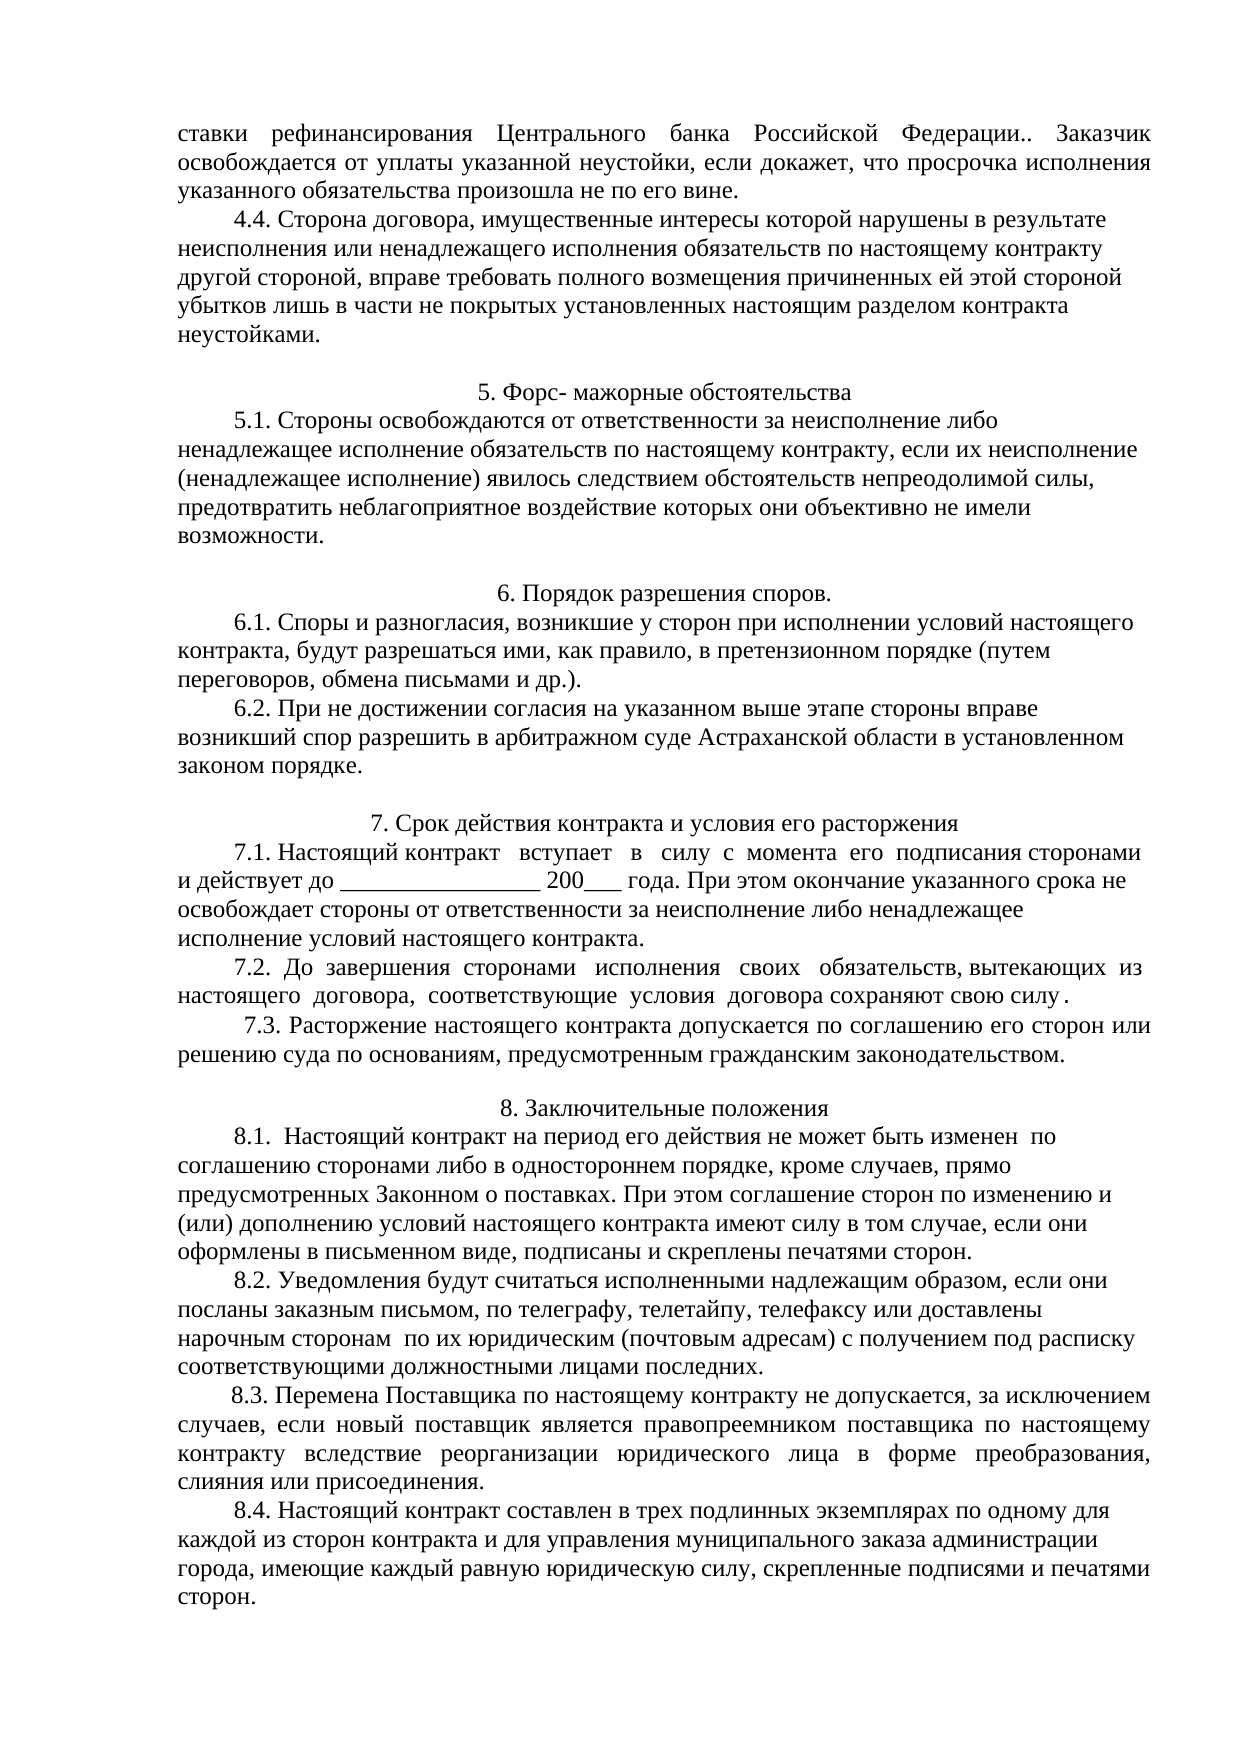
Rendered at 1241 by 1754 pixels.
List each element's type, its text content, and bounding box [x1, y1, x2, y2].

text 7.1. Настоящий контракт вступает в силу с момента его подписания сторонами и действует до ________________ 200___ года. При этом окончание указанного срока не освобождает стороны от ответственности за неисполнение либо ненадлежащее исполнение условий настоящего контракта. [177, 837, 1152, 952]
text 8.3. Перемена Поставщика по настоящему контракту не допускается, за исключением случаев, если новый поставщик является правопреемником поставщика по настоящему контракту вследствие реорганизации юридического лица в форме преобразования, слияния или присоединения. [177, 1380, 1152, 1495]
text 6.2. При не достижении согласия на указанном выше этапе стороны вправе возникший спор разрешить в арбитражном суде Астраханской области в установленном законом порядке. [177, 693, 1152, 779]
text 5.1. Стороны освобождаются от ответственности за неисполнение либо ненадлежащее исполнение обязательств по настоящему контракту, если их неисполнение (ненадлежащее исполнение) явилось следствием обстоятельств непреодолимой силы, предотвратить неблагоприятное воздействие которых они объективно не имели возможности. [177, 406, 1152, 549]
text 8.1. Настоящий контракт на период его действия не может быть изменен по соглашению сторонами либо в одностороннем порядке, кроме случаев, прямо предусмотренных Законном о поставках. При этом соглашение сторон по изменению и (или) дополнению условий настоящего контракта имеют силу в том случае, если они оформлены в письменном виде, подписаны и скреплены печатями сторон. [177, 1121, 1152, 1265]
text 4.4. Сторона договора, имущественные интересы которой нарушены в результате неисполнения или ненадлежащего исполнения обязательств по настоящему контракту другой стороной, вправе требовать полного возмещения причиненных ей этой стороной убытков лишь в части не покрытых установленных настоящим разделом контракта неустойками. [177, 204, 1152, 348]
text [177, 118, 1152, 204]
text 8.2. Уведомления будут считаться исполненными надлежащим образом, если они посланы заказным письмом, по телеграфу, телетайпу, телефаксу или доставлены нарочным сторонам по их юридическим (почтовым адресам) с получением под расписку соответствующими должностными лицами последних. [177, 1265, 1152, 1380]
text 8.4. Настоящий контракт составлен в трех подлинных экземплярах по одному для каждой из сторон контракта и для управления муниципального заказа администрации города, имеющие каждый равную юридическую силу, скрепленные подписями и печатями сторон. [177, 1495, 1152, 1610]
text 7.2. До завершения сторонами исполнения своих обязательств, вытекающих из настоящего договора, соответствующие условия договора сохраняют свою силу. [177, 952, 1152, 1010]
text 7. Срок действия контракта и условия его расторжения [177, 808, 1152, 837]
text 8. Заключительные положения [177, 1093, 1152, 1121]
text 6. Порядок разрешения споров. [177, 578, 1152, 607]
text 6.1. Споры и разногласия, возникшие у сторон при исполнении условий настоящего контракта, будут разрешаться ими, как правило, в претензионном порядке (путем переговоров, обмена письмами и др.). [177, 607, 1152, 693]
text 7.3. Расторжение настоящего контракта допускается по соглашению его сторон или решению суда по основаниям, предусмотренным гражданским законодательством. [177, 1010, 1152, 1068]
text 5. Форс- мажорные обстоятельства [177, 377, 1152, 406]
